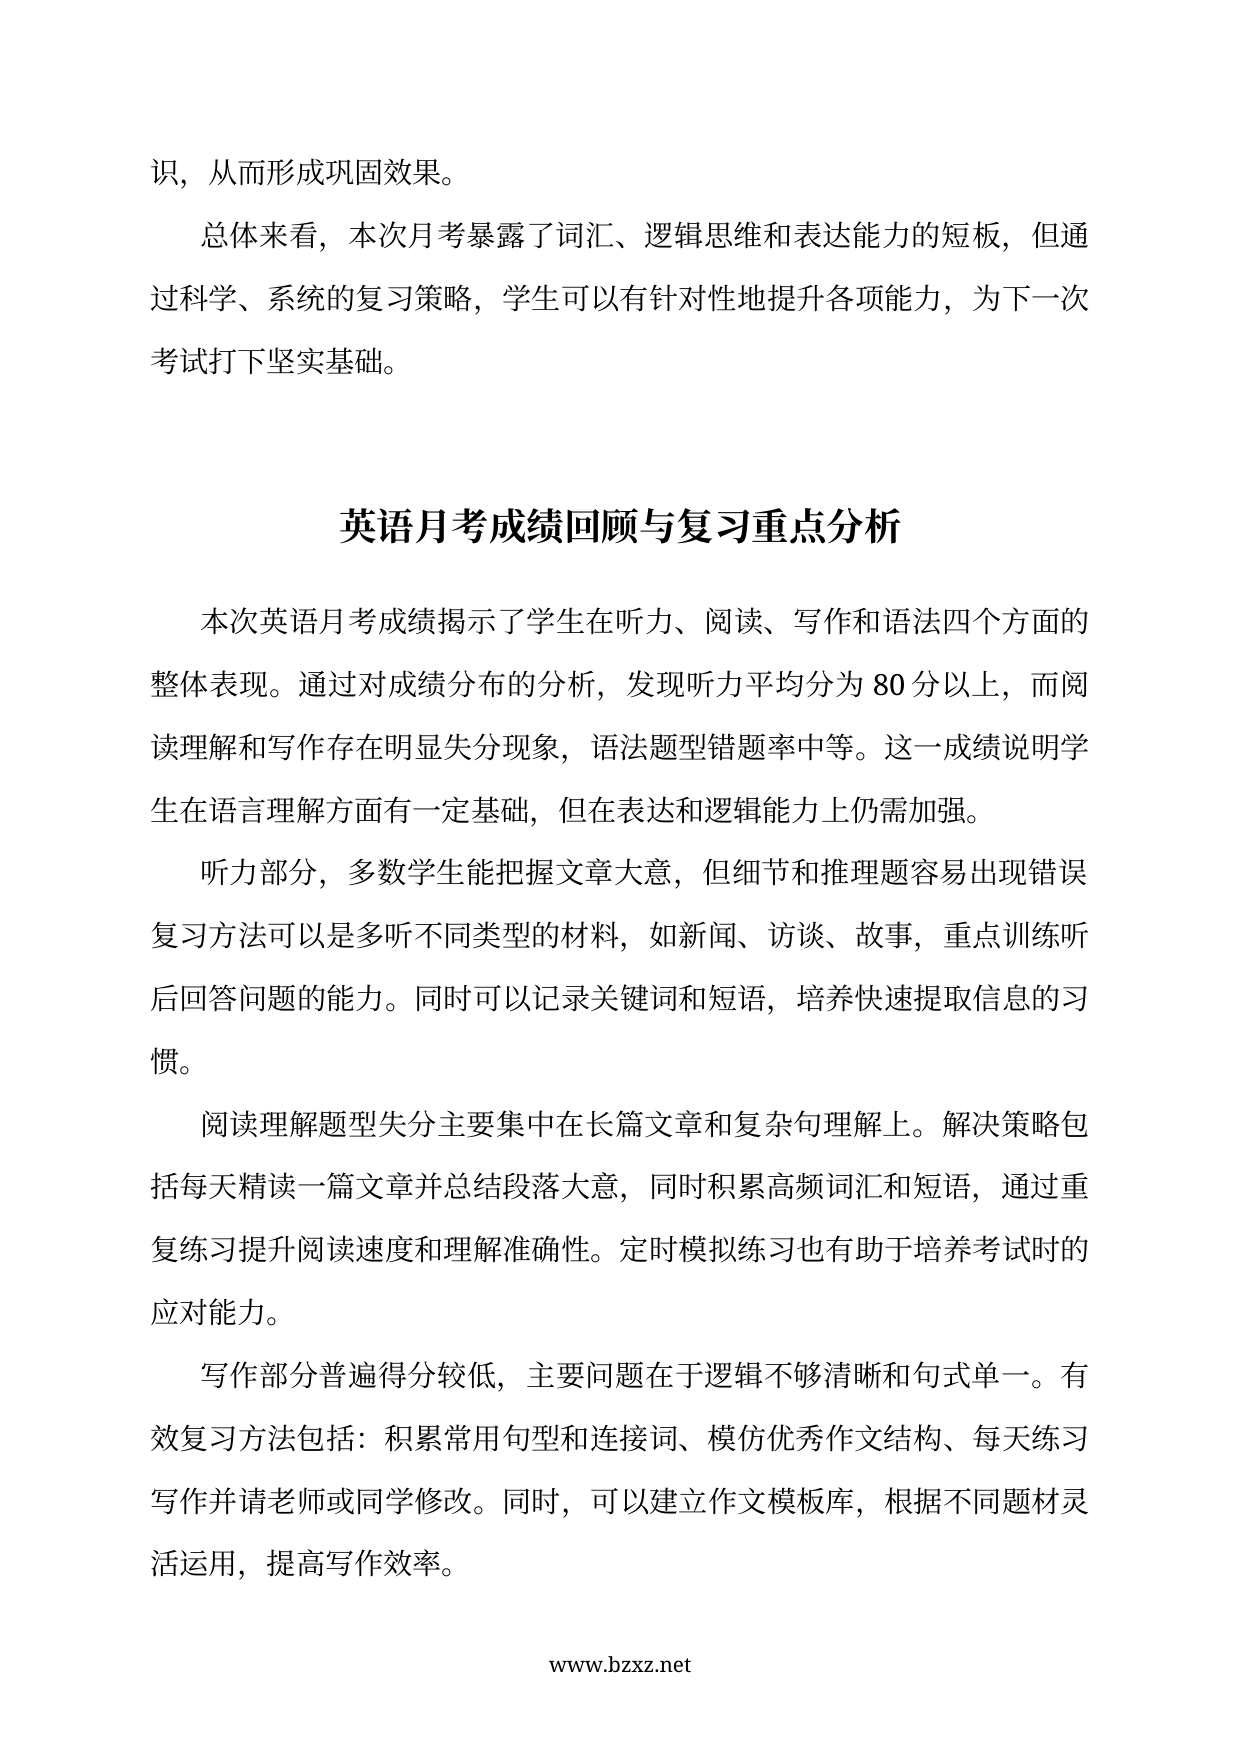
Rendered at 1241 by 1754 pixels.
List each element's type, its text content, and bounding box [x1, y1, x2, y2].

text 写作部分普遍得分较低，主要问题在于逻辑不够清晰和句式单一。有效复习方法包括：积累常用句型和连接词、模仿优秀作文结构、每天练习写作并请老师或同学修改。同时，可以建立作文模板库，根据不同题材灵活运用，提高写作效率。 [150, 1353, 1090, 1583]
subtitle 英语月考成绩回顾与复习重点分析 [150, 497, 1090, 551]
text 本次英语月考成绩揭示了学生在听力、阅读、写作和语法四个方面的整体表现。通过对成绩分布的分析，发现听力平均分为80分以上，而阅读理解和写作存在明显失分现象，语法题型错题率中等。这一成绩说明学生在语言理解方面有一定基础，但在表达和逻辑能力上仍需加强。 [150, 599, 1090, 829]
text 阅读理解题型失分主要集中在长篇文章和复杂句理解上。解决策略包括每天精读一篇文章并总结段落大意，同时积累高频词汇和短语，通过重复练习提升阅读速度和理解准确性。定时模拟练习也有助于培养考试时的应对能力。 [150, 1102, 1090, 1332]
text 总体来看，本次月考暴露了词汇、逻辑思维和表达能力的短板，但通过科学、系统的复习策略，学生可以有针对性地提升各项能力，为下一次考试打下坚实基础。 [150, 213, 1090, 380]
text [150, 150, 1090, 192]
text 听力部分，多数学生能把握文章大意，但细节和推理题容易出现错误。复习方法可以是多听不同类型的材料，如新闻、访谈、故事，重点训练听后回答问题的能力。同时可以记录关键词和短语，培养快速提取信息的习惯。 [150, 850, 1090, 1081]
